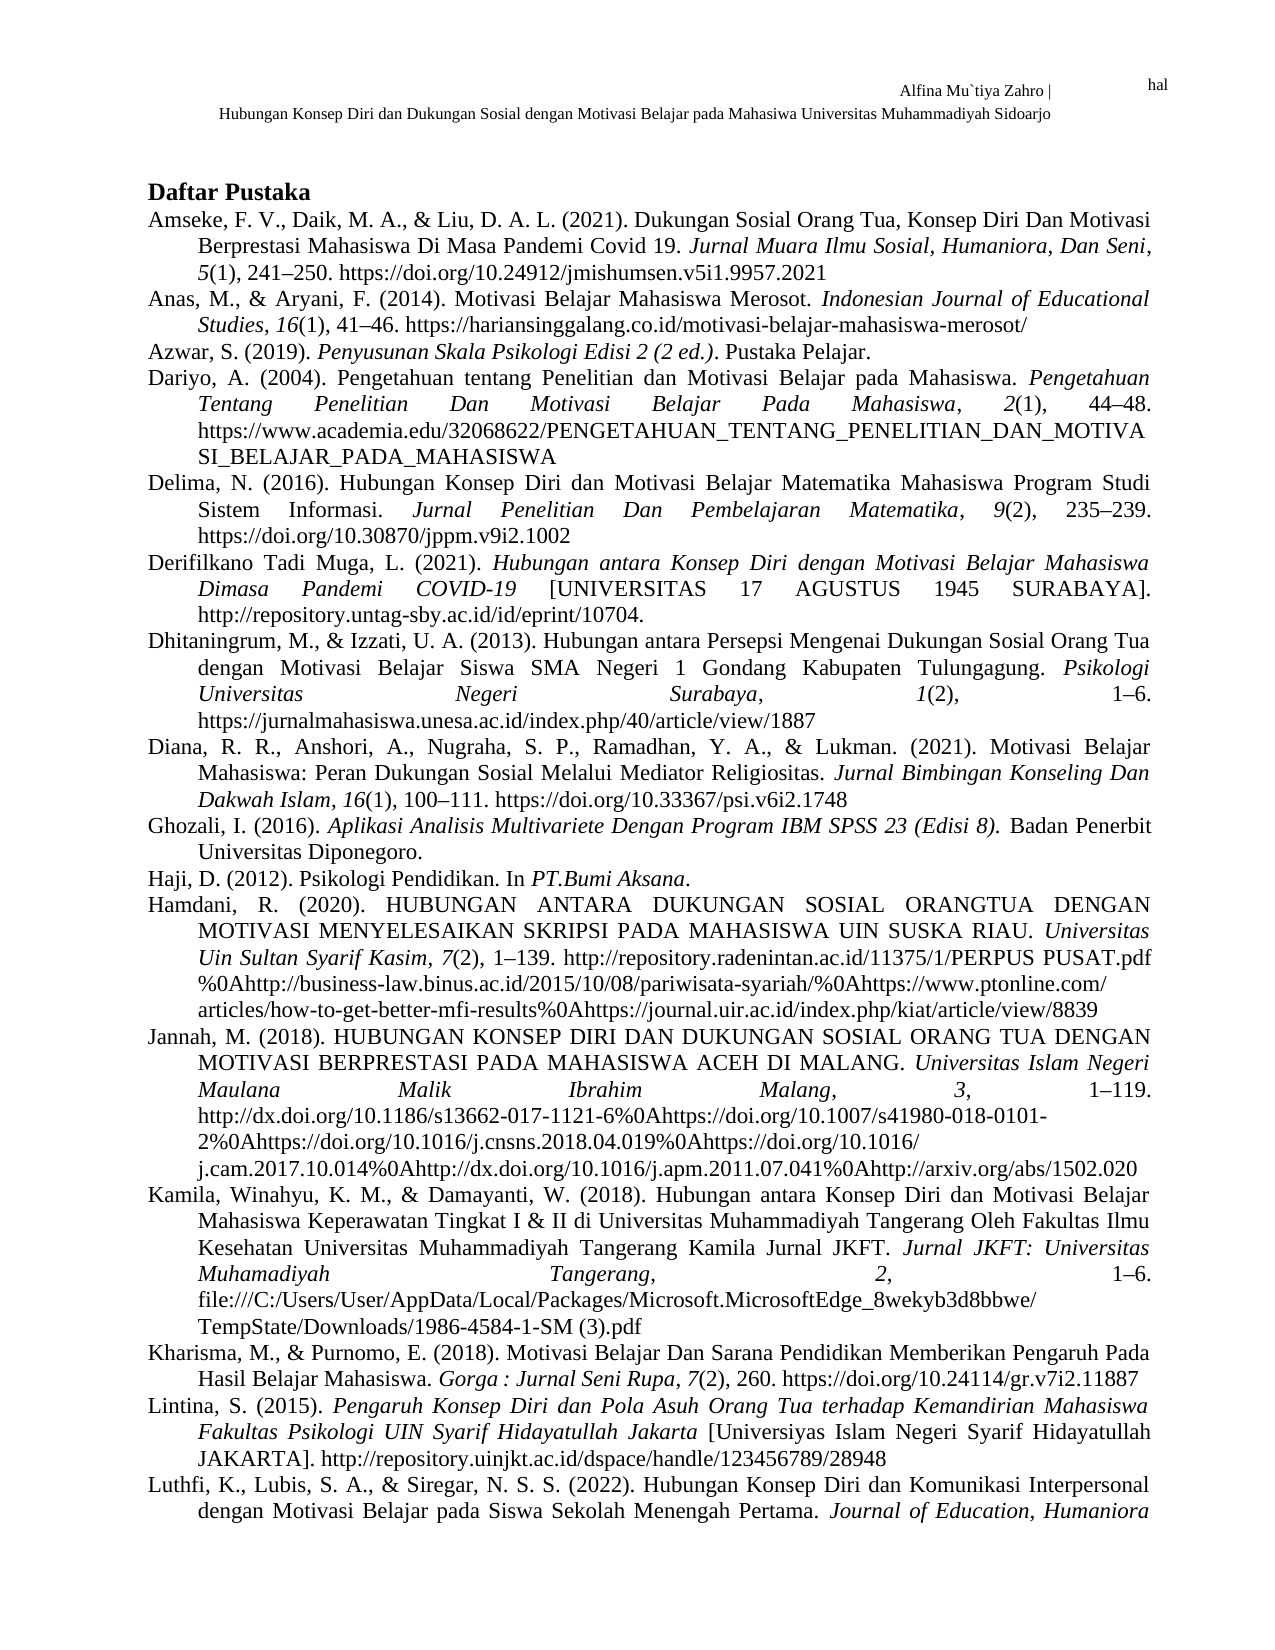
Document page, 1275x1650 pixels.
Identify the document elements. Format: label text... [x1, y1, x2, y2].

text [148, 1471, 1152, 1524]
text Kharisma, M., & Purnomo, E. (2018). Motivasi Belajar Dan Sarana Pendidikan Memberikan Pengaruh Pada Hasil Belajar Mahasiswa. Gorga : Jurnal Seni Rupa, 7(2), 260. https://doi.org/10.24114/gr.v7i2.11887 [148, 1339, 1152, 1392]
text Hamdani, R. (2020). HUBUNGAN ANTARA DUKUNGAN SOSIAL ORANGTUA DENGAN MOTIVASI MENYELESAIKAN SKRIPSI PADA MAHASISWA UIN SUSKA RIAU. Universitas Uin Sultan Syarif Kasim, 7(2), 1–139. http://repository.radenintan.ac.id/11375/1/PERPUS PUSAT.pdf%0Ahttp://business-law.binus.ac.id/2015/10/08/pariwisata-syariah/%0Ahttps://www.ptonline.com/articles/how-to-get-better-mfi-results%0Ahttps://journal.uir.ac.id/index.php/kiat/article/view/8839 [148, 891, 1152, 1023]
text Delima, N. (2016). Hubungan Konsep Diri dan Motivasi Belajar Matematika Mahasiswa Program Studi Sistem Informasi. Jurnal Penelitian Dan Pembelajaran Matematika, 9(2), 235–239. https://doi.org/10.30870/jppm.v9i2.1002 [148, 469, 1152, 548]
text Dariyo, A. (2004). Pengetahuan tentang Penelitian dan Motivasi Belajar pada Mahasiswa. Pengetahuan Tentang Penelitian Dan Motivasi Belajar Pada Mahasiswa, 2(1), 44–48. https://www.academia.edu/32068622/PENGETAHUAN_TENTANG_PENELITIAN_DAN_MOTIVASI_BELAJAR_PADA_MAHASISWA [148, 364, 1152, 469]
text Haji, D. (2012). Psikologi Pendidikan. In PT.Bumi Aksana. [148, 865, 1152, 891]
text Diana, R. R., Anshori, A., Nugraha, S. P., Ramadhan, Y. A., & Lukman. (2021). Motivasi Belajar Mahasiswa: Peran Dukungan Sosial Melalui Mediator Religiositas. Jurnal Bimbingan Konseling Dan Dakwah Islam, 16(1), 100–111. https://doi.org/10.33367/psi.v6i2.1748 [148, 733, 1152, 812]
text Dhitaningrum, M., & Izzati, U. A. (2013). Hubungan antara Persepsi Mengenai Dukungan Sosial Orang Tua dengan Motivasi Belajar Siswa SMA Negeri 1 Gondang Kabupaten Tulungagung. Psikologi Universitas Negeri Surabaya, 1(2), 1–6. https://jurnalmahasiswa.unesa.ac.id/index.php/40/article/view/1887 [148, 628, 1152, 733]
text Jannah, M. (2018). HUBUNGAN KONSEP DIRI DAN DUKUNGAN SOSIAL ORANG TUA DENGAN MOTIVASI BERPRESTASI PADA MAHASISWA ACEH DI MALANG. Universitas Islam Negeri Maulana Malik Ibrahim Malang, 3, 1–119. http://dx.doi.org/10.1186/s13662-017-1121-6%0Ahttps://doi.org/10.1007/s41980-018-0101-2%0Ahttps://doi.org/10.1016/j.cnsns.2018.04.019%0Ahttps://doi.org/10.1016/j.cam.2017.10.014%0Ahttp://dx.doi.org/10.1016/j.apm.2011.07.041%0Ahttp://arxiv.org/abs/1502.020 [148, 1023, 1152, 1181]
text Lintina, S. (2015). Pengaruh Konsep Diri dan Pola Asuh Orang Tua terhadap Kemandirian Mahasiswa Fakultas Psikologi UIN Syarif Hidayatullah Jakarta [Universiyas Islam Negeri Syarif Hidayatullah JAKARTA]. http://repository.uinjkt.ac.id/dspace/handle/123456789/28948 [148, 1392, 1152, 1471]
text Kamila, Winahyu, K. M., & Damayanti, W. (2018). Hubungan antara Konsep Diri dan Motivasi Belajar Mahasiswa Keperawatan Tingkat I & II di Universitas Muhammadiyah Tangerang Oleh Fakultas Ilmu Kesehatan Universitas Muhammadiyah Tangerang Kamila Jurnal JKFT. Jurnal JKFT: Universitas Muhamadiyah Tangerang, 2, 1–6. file:///C:/Users/User/AppData/Local/Packages/Microsoft.MicrosoftEdge_8wekyb3d8bbwe/TempState/Downloads/1986-4584-1-SM (3).pdf [148, 1181, 1152, 1339]
text Azwar, S. (2019). Penyusunan Skala Psikologi Edisi 2 (2 ed.). Pustaka Pelajar. [148, 338, 1152, 364]
subtitle Daftar Pustaka [148, 177, 1152, 206]
text Ghozali, I. (2016). Aplikasi Analisis Multivariete Dengan Program IBM SPSS 23 (Edisi 8). Badan Penerbit Universitas Diponegoro. [148, 812, 1152, 865]
text Amseke, F. V., Daik, M. A., & Liu, D. A. L. (2021). Dukungan Sosial Orang Tua, Konsep Diri Dan Motivasi Berprestasi Mahasiswa Di Masa Pandemi Covid 19. Jurnal Muara Ilmu Sosial, Humaniora, Dan Seni, 5(1), 241–250. https://doi.org/10.24912/jmishumsen.v5i1.9957.2021 [148, 206, 1152, 285]
text Derifilkano Tadi Muga, L. (2021). Hubungan antara Konsep Diri dengan Motivasi Belajar Mahasiswa Dimasa Pandemi COVID-19 [UNIVERSITAS 17 AGUSTUS 1945 SURABAYA]. http://repository.untag-sby.ac.id/id/eprint/10704. [148, 548, 1152, 628]
text Anas, M., & Aryani, F. (2014). Motivasi Belajar Mahasiswa Merosot. Indonesian Journal of Educational Studies, 16(1), 41–46. https://hariansinggalang.co.id/motivasi-belajar-mahasiswa-merosot/ [148, 285, 1152, 338]
